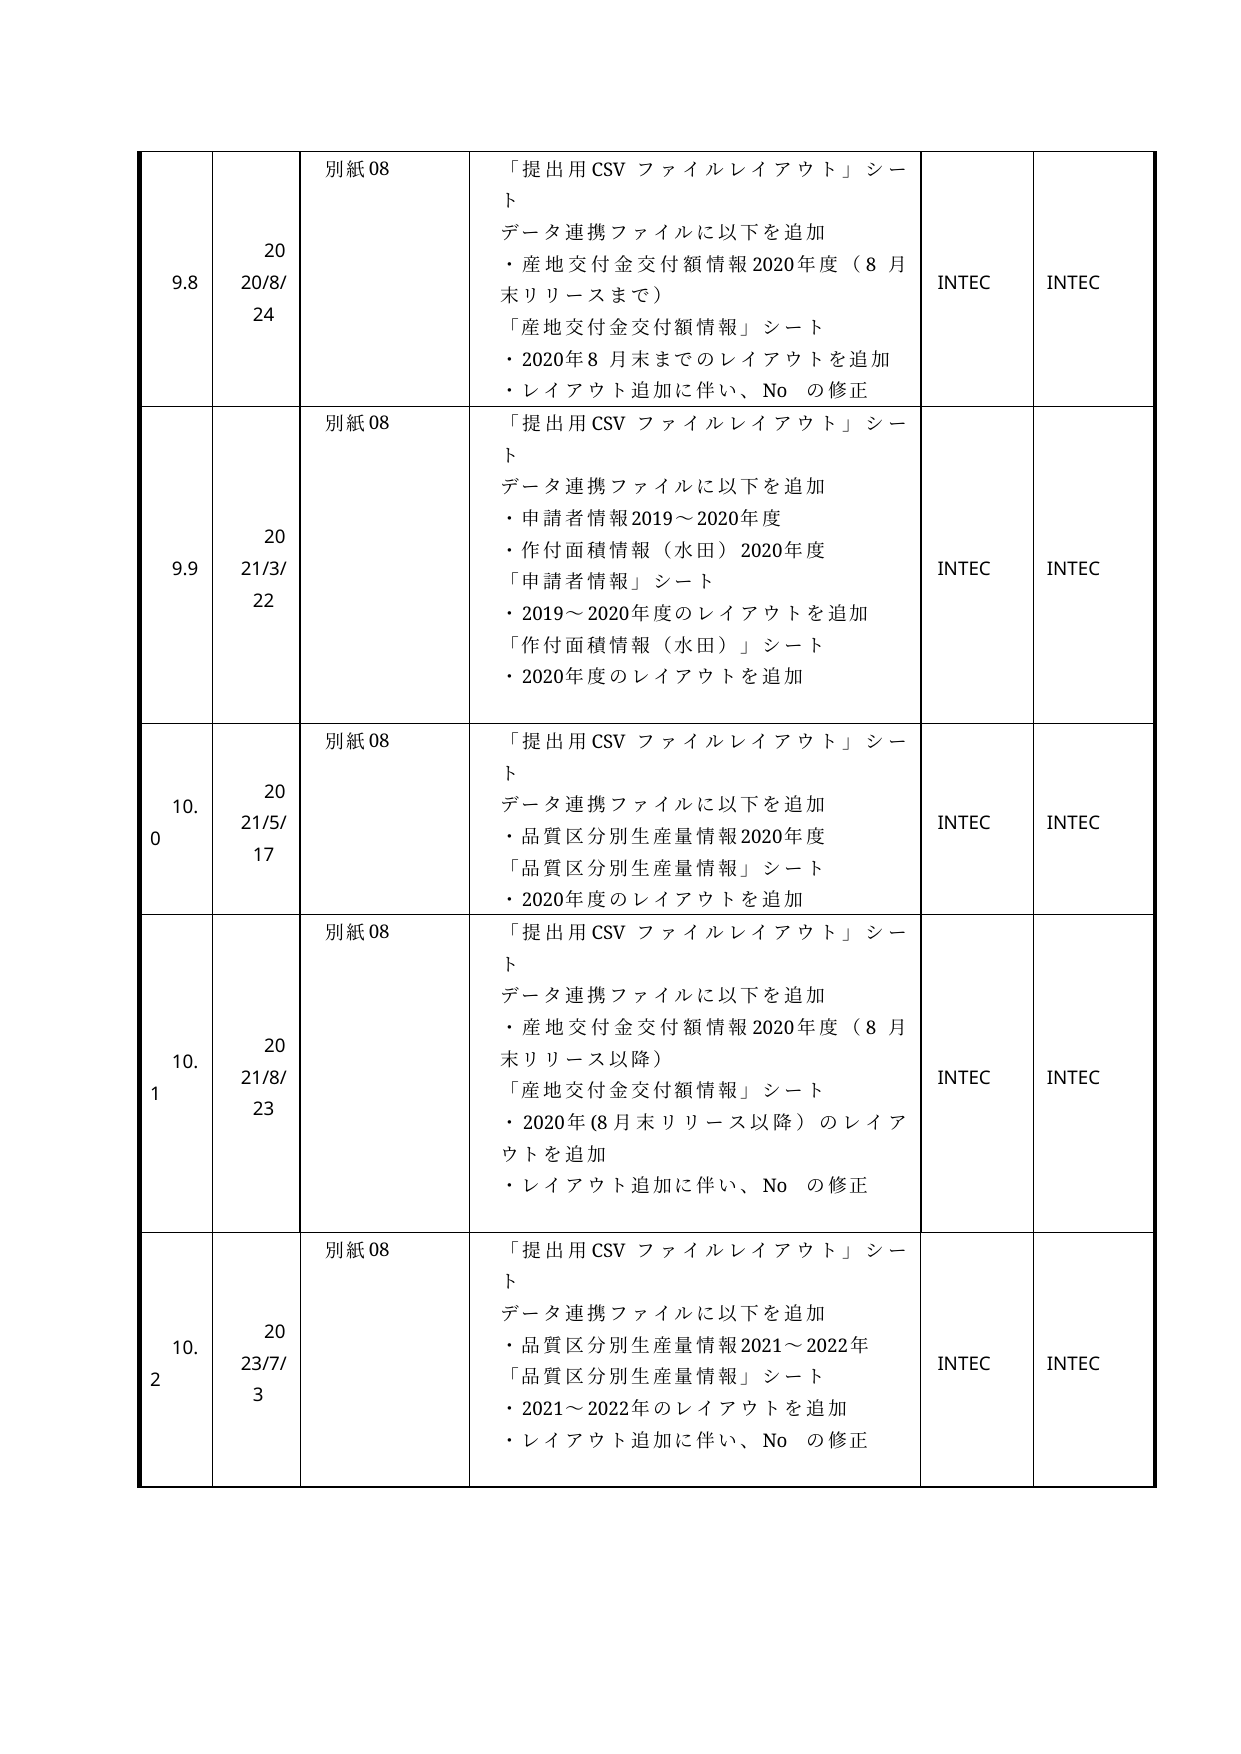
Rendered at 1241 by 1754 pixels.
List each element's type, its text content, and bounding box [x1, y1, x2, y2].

table_cell 2020/8/24 [213, 152, 299, 406]
table_cell 別紙08 [301, 407, 469, 723]
table_cell 10.2 [142, 1233, 212, 1486]
table_cell INTEC [1034, 915, 1153, 1232]
table_cell 「提出用CSVファイルレイアウト」シート データ連携ファイルに以下を追加 ・品質区分別生産量情報2020年度 「品質区分別生産量情報」シート ・2020年度のレイアウトを追加 [470, 724, 920, 914]
table_cell 別紙08 [301, 152, 469, 406]
table_cell 9.8 [142, 152, 212, 406]
table_cell INTEC [921, 1233, 1033, 1486]
table_cell INTEC [922, 407, 1033, 723]
table_cell INTEC [1034, 407, 1153, 723]
table_cell 別紙08 [301, 915, 469, 1232]
table_cell 9.9 [142, 407, 212, 723]
table_cell INTEC [922, 724, 1033, 914]
table_cell 「提出用CSVファイルレイアウト」シート データ連携ファイルに以下を追加 ・申請者情報2019～2020年度 ・作付面積情報（水田）2020年度 「申請者情報」シート ・2019～2020年度のレイアウトを追加 「作付面積情報（水田）」シート ・2020年度のレイアウトを追加 [470, 407, 920, 723]
table_cell INTEC [1034, 724, 1153, 914]
table_cell INTEC [922, 915, 1033, 1232]
table_cell INTEC [922, 152, 1033, 406]
table_cell 別紙08 [301, 724, 469, 914]
table_cell INTEC [1034, 152, 1153, 406]
table_cell 2021/5/17 [213, 724, 299, 914]
table_cell 「提出用CSVファイルレイアウト」シート データ連携ファイルに以下を追加 ・産地交付金交付額情報2020年度（8月末リリース以降） 「産地交付金交付額情報」シート ・2020年(8月末リリース以降）のレイアウトを追加 ・レイアウト追加に伴い、Noの修正 [470, 915, 920, 1232]
table_cell INTEC [1034, 1233, 1153, 1486]
table_cell 10.0 [142, 724, 212, 914]
table_cell 別紙08 [301, 1233, 469, 1486]
table_cell 「提出用CSVファイルレイアウト」シート データ連携ファイルに以下を追加 ・産地交付金交付額情報2020年度（8月末リリースまで） 「産地交付金交付額情報」シート ・2020年8月末までのレイアウトを追加 ・レイアウト追加に伴い、Noの修正 [470, 152, 920, 406]
table_cell 2021/8/23 [213, 915, 299, 1232]
table_cell 2021/3/22 [213, 407, 299, 723]
table_cell 10.1 [142, 915, 212, 1232]
table_cell 2023/7/3 [213, 1233, 300, 1486]
table_cell 「提出用CSVファイルレイアウト」シート データ連携ファイルに以下を追加 ・品質区分別生産量情報2021～2022年 「品質区分別生産量情報」シート ・2021～2022年のレイアウトを追加 ・レイアウト追加に伴い、Noの修正 [470, 1233, 920, 1486]
